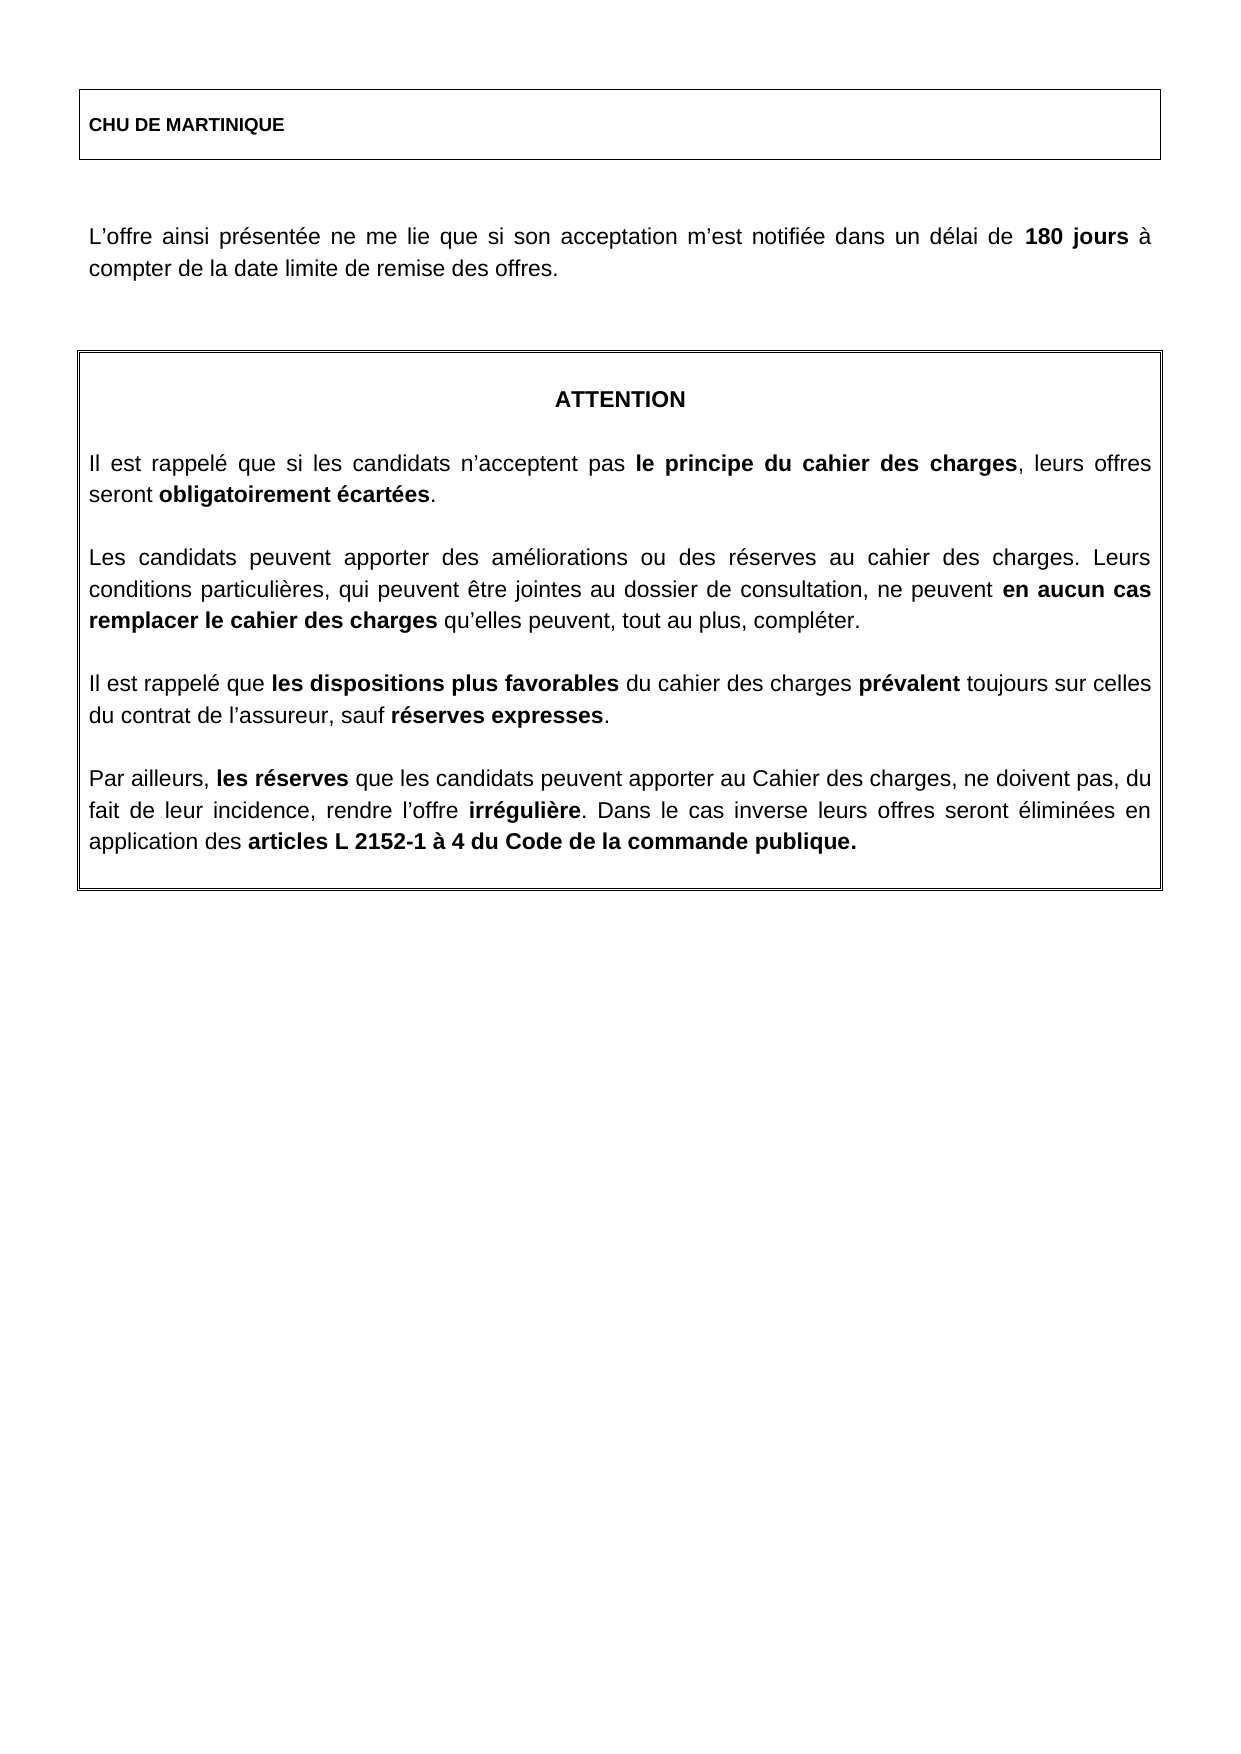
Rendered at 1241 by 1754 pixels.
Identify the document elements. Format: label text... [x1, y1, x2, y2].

text Il est rappelé que les dispositions plus favorables du cahier des charges prévalent toujours sur celles du contrat de l’assureur, sauf réserves expresses. [80, 665, 1160, 728]
text Il est rappelé que si les candidats n’acceptent pas le principe du cahier des charges, leurs offres seront obligatoirement écartées. [80, 444, 1160, 507]
text Les candidats peuvent apporter des améliorations ou des réserves au cahier des charges. Leurs conditions particulières, qui peuvent être jointes au dossier de consultation, ne peuvent en aucun cas remplacer le cahier des charges qu’elles peuvent, tout au plus, compléter. [80, 539, 1160, 634]
text L’offre ainsi présentée ne me lie que si son acceptation m’est notifiée dans un délai de 180 jours à compter de la date limite de remise des offres. [89, 223, 1152, 281]
text Par ailleurs, les réserves que les candidats peuvent apporter au Cahier des charges, ne doivent pas, du fait de leur incidence, rendre l’offre irrégulière. Dans le cas inverse leurs offres seront éliminées en application des articles L 2152-1 à 4 du Code de la commande publique. [80, 760, 1160, 854]
text ATTENTION [80, 381, 1160, 413]
